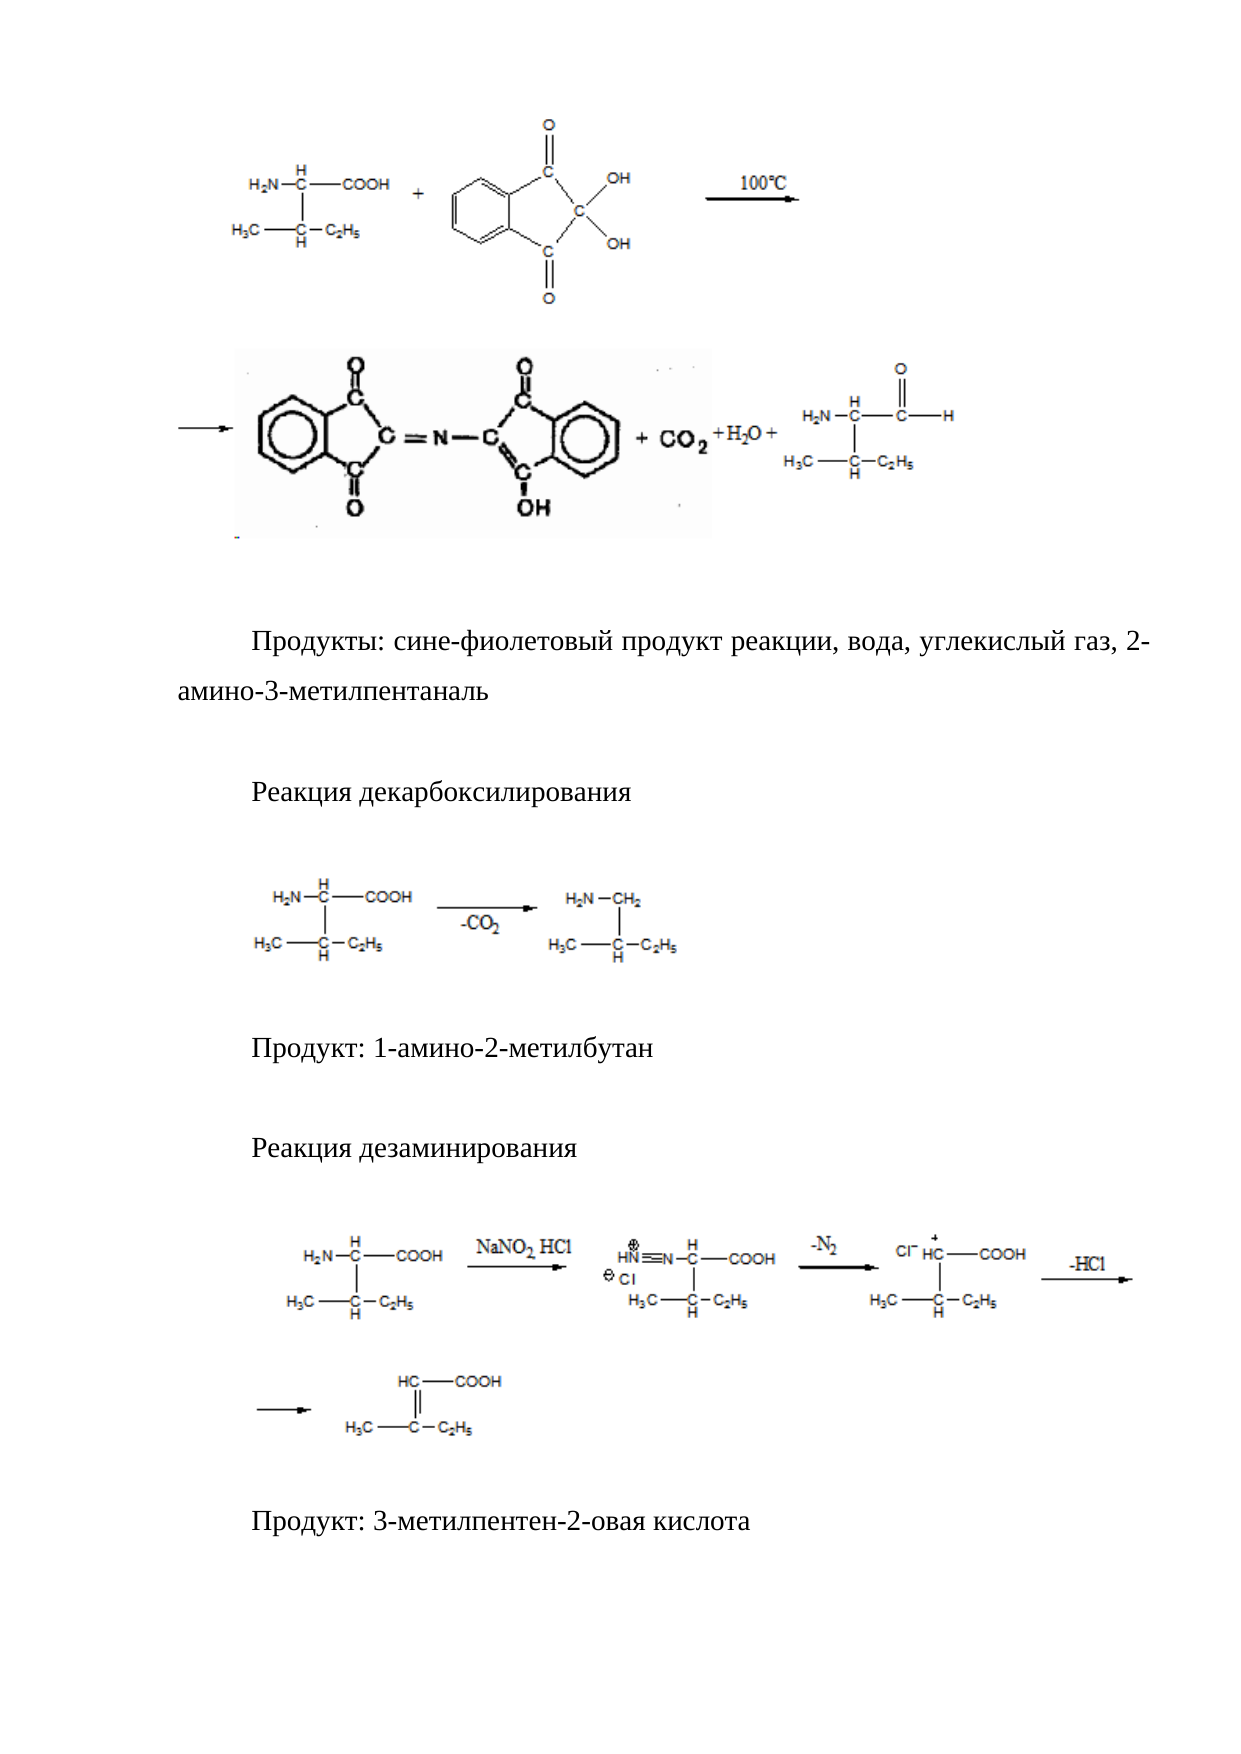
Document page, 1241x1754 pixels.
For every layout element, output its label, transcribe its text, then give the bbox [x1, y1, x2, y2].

text Продукт: 3-метилпентен-2-овая кислота [177, 1503, 1152, 1537]
text Реакция дезаминирования [177, 1130, 1152, 1164]
picture [177, 118, 987, 548]
picture [251, 1230, 1139, 1439]
text Продукты: сине-фиолетовый продукт реакции, вода, углекислый газ, 2-амино-3-метилпентаналь [177, 623, 1152, 707]
picture [251, 874, 680, 966]
text Реакция декарбоксилирования [177, 774, 1152, 808]
text Продукт: 1-амино-2-метилбутан [177, 1030, 1152, 1063]
